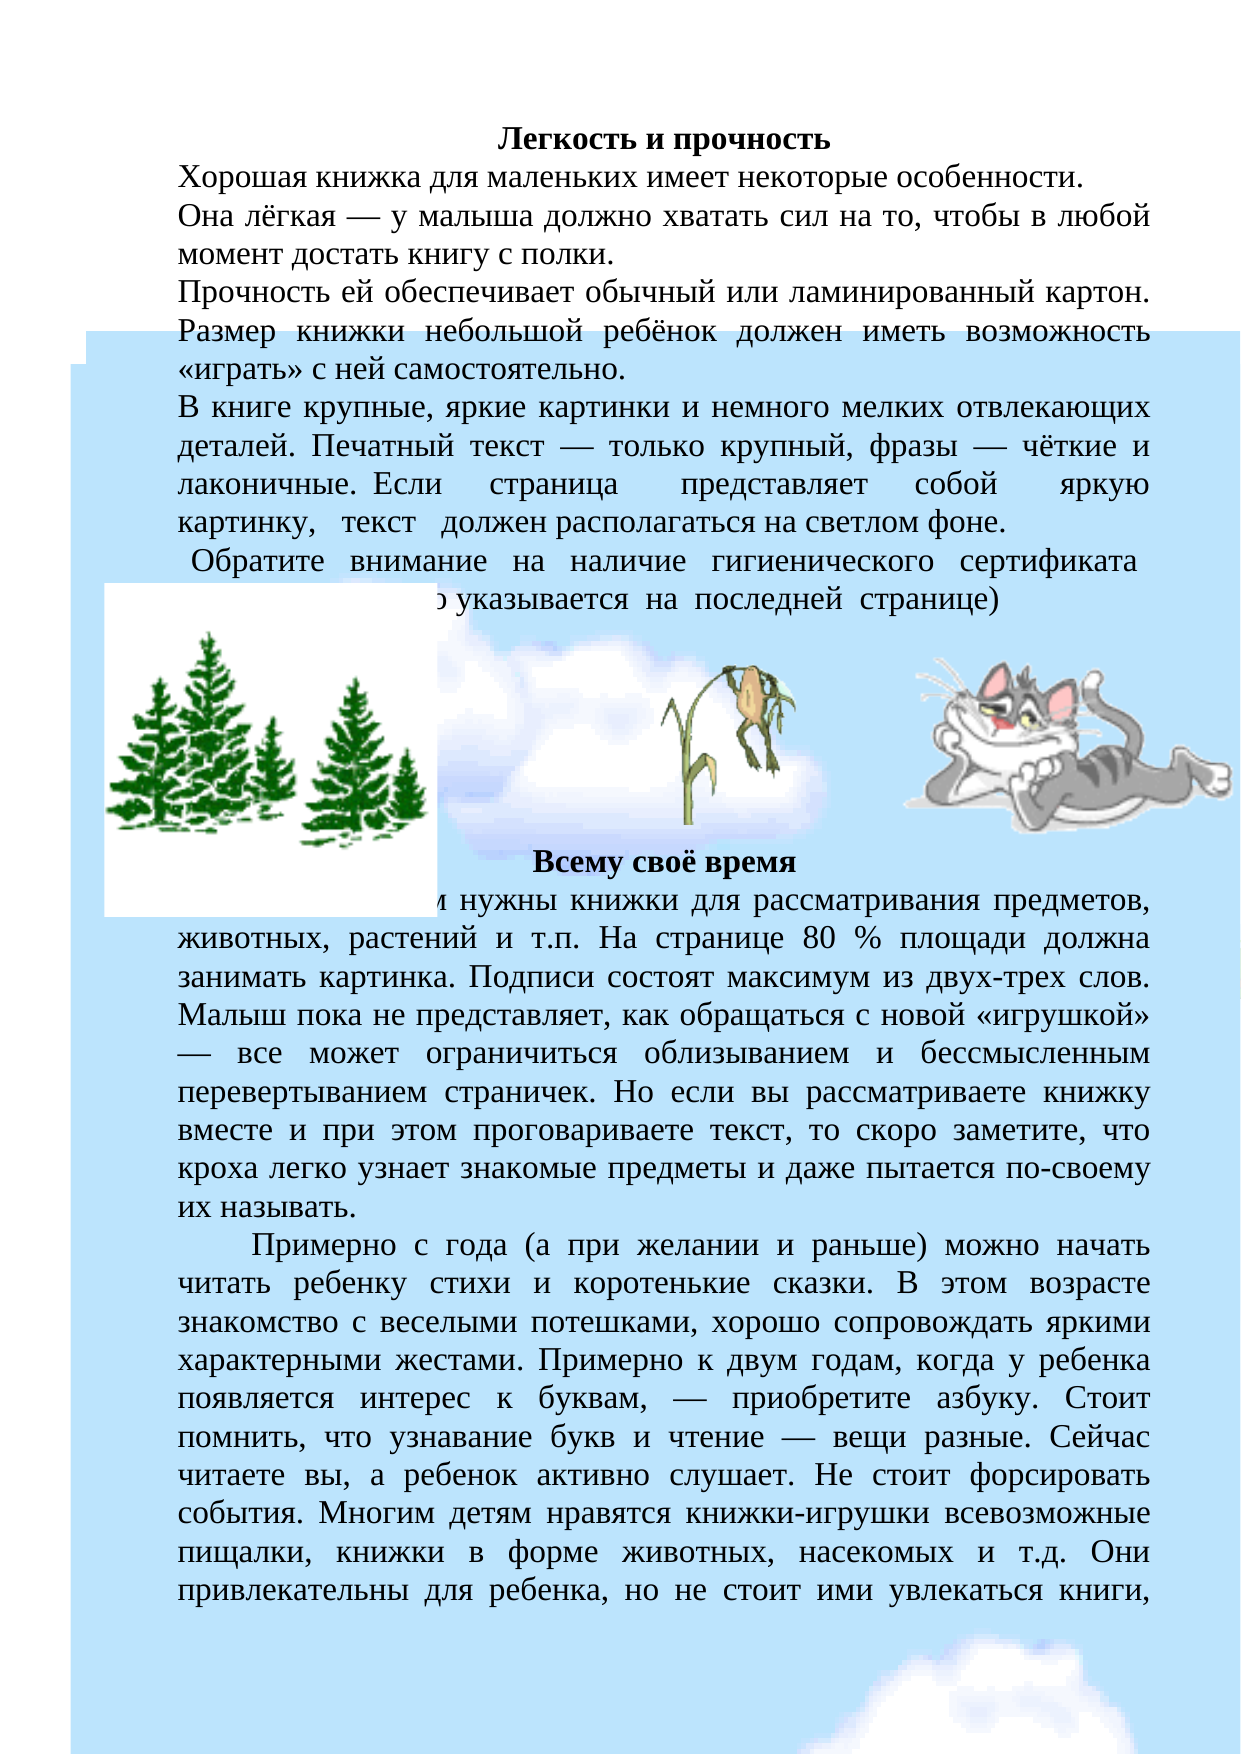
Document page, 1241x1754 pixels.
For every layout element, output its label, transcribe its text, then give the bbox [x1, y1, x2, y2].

text Она лёгкая — у малыша должно хватать сил на то, чтобы в любой момент достать книгу с полки. [177, 195, 1152, 271]
text Прочность ей обеспечивает обычный или ламинированный картон. Размер книжки небольшой ребёнок должен иметь возможность «играть» с ней самостоятельно. [177, 271, 1152, 386]
text В книге крупные, яркие картинки и немного мелких отвлекающих деталей. Печатный текст — только крупный, фразы — чёткие и лаконичные. Если страница представляет собой яркую картинку, текст должен располагаться на светлом фоне. [177, 386, 1152, 540]
picture [654, 664, 805, 825]
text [177, 1224, 1152, 1608]
text Самым маленьким нужны книжки для рассматривания предметов, животных, растений и т.п. На странице 80 % площади должна занимать картинка. Подписи состоят максимум из двух-трех слов. Малыш пока не представляет, как обращаться с новой «игрушкой» — все может ограничиться облизыванием и бессмысленным перевертыванием страничек. Но если вы рассматриваете книжку вместе и при этом проговариваете текст, то скоро заметите, что кроха легко узнает знакомые предметы и даже пытается по-своему их называть. [177, 879, 1152, 1224]
text Легкость и прочность [177, 118, 1152, 156]
text Хорошая книжка для маленьких имеет некоторые особенности. [177, 156, 1152, 195]
text Обратите внимание на наличие гигиенического сертификата (обычно указывается на последней странице) Всему своё время [177, 540, 1152, 879]
picture [70, 127, 1241, 1754]
